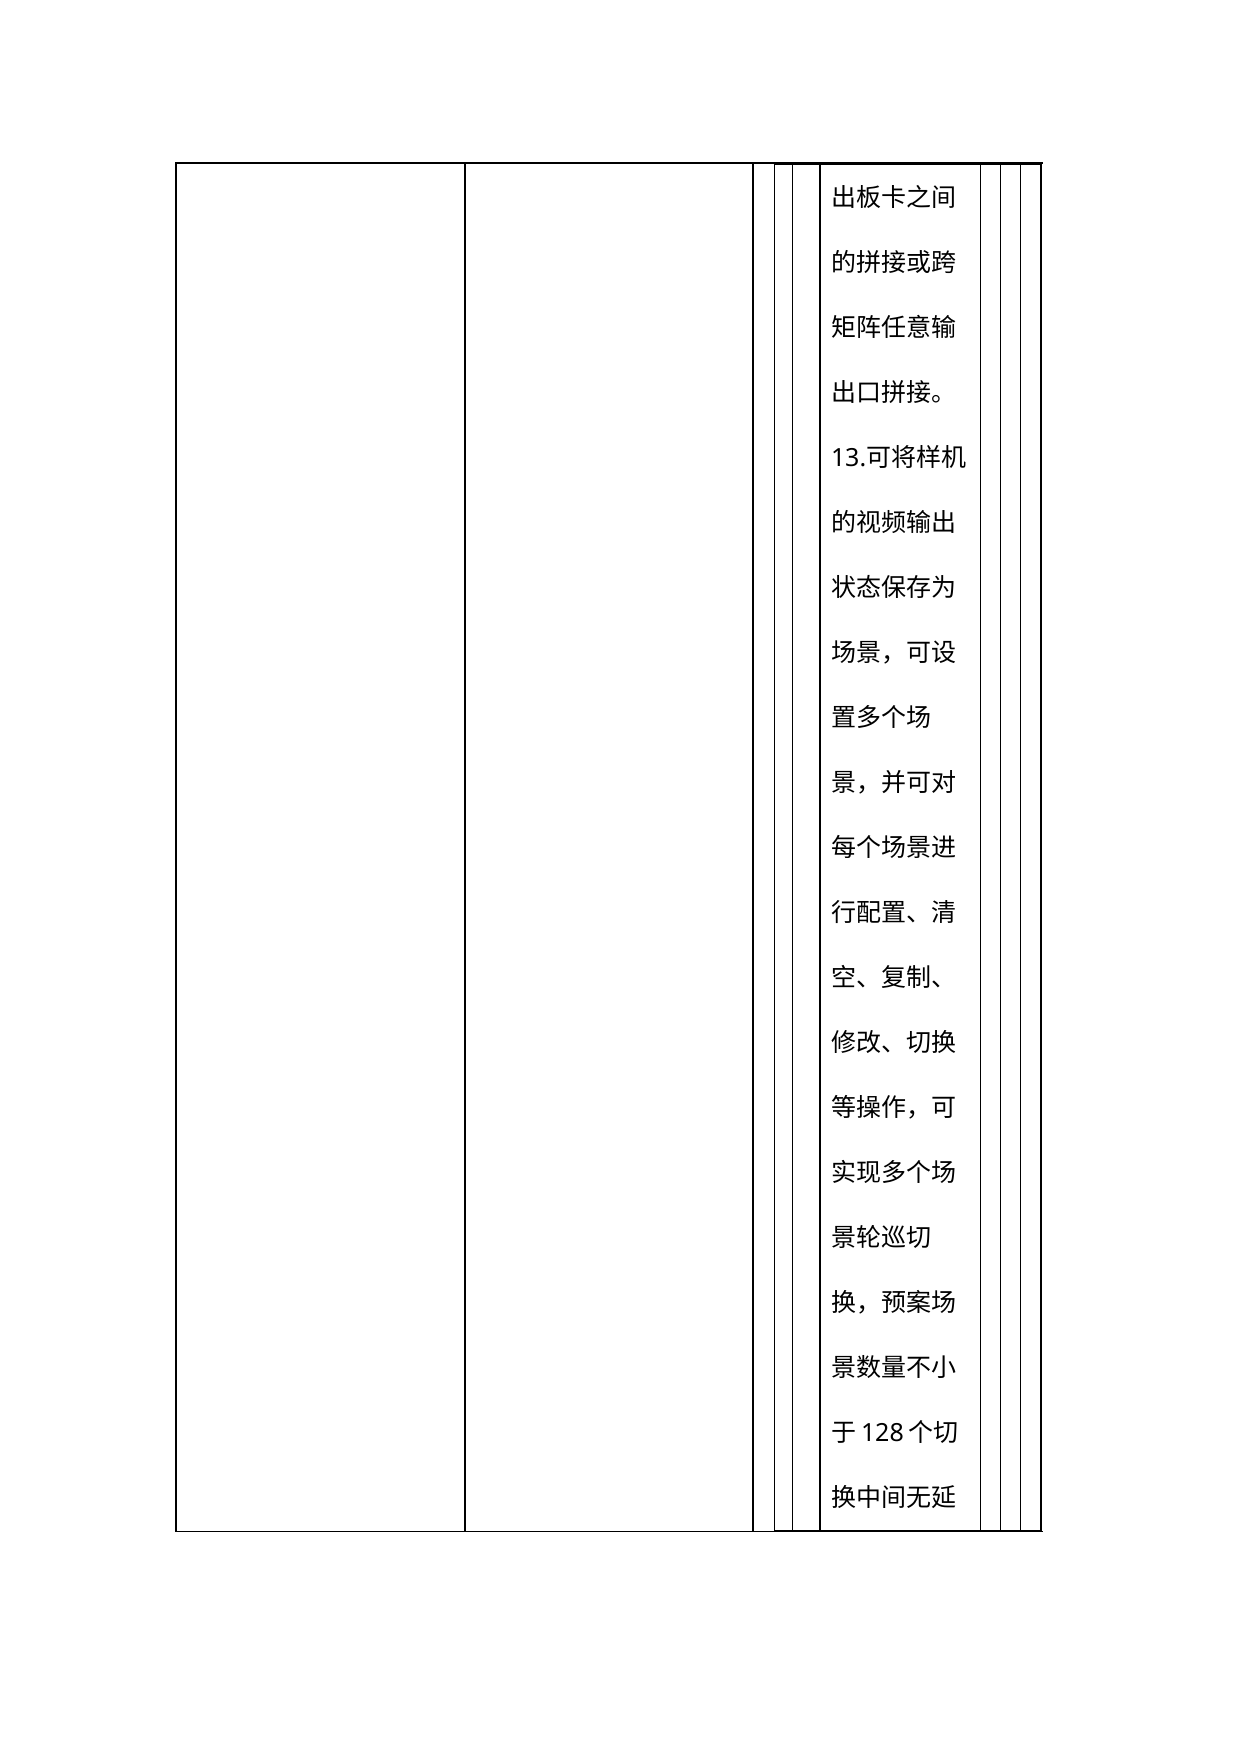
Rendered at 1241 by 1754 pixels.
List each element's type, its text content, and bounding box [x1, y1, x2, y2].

table_cell ★ [466, 164, 752, 1531]
table_cell [1021, 165, 1040, 1530]
table_cell [793, 165, 819, 1530]
table_cell [981, 165, 1000, 1530]
table_cell [1001, 165, 1020, 1530]
table_cell 1 [177, 164, 464, 1531]
table_cell [821, 165, 980, 1530]
table_cell [775, 165, 792, 1530]
table_cell [754, 164, 774, 1531]
